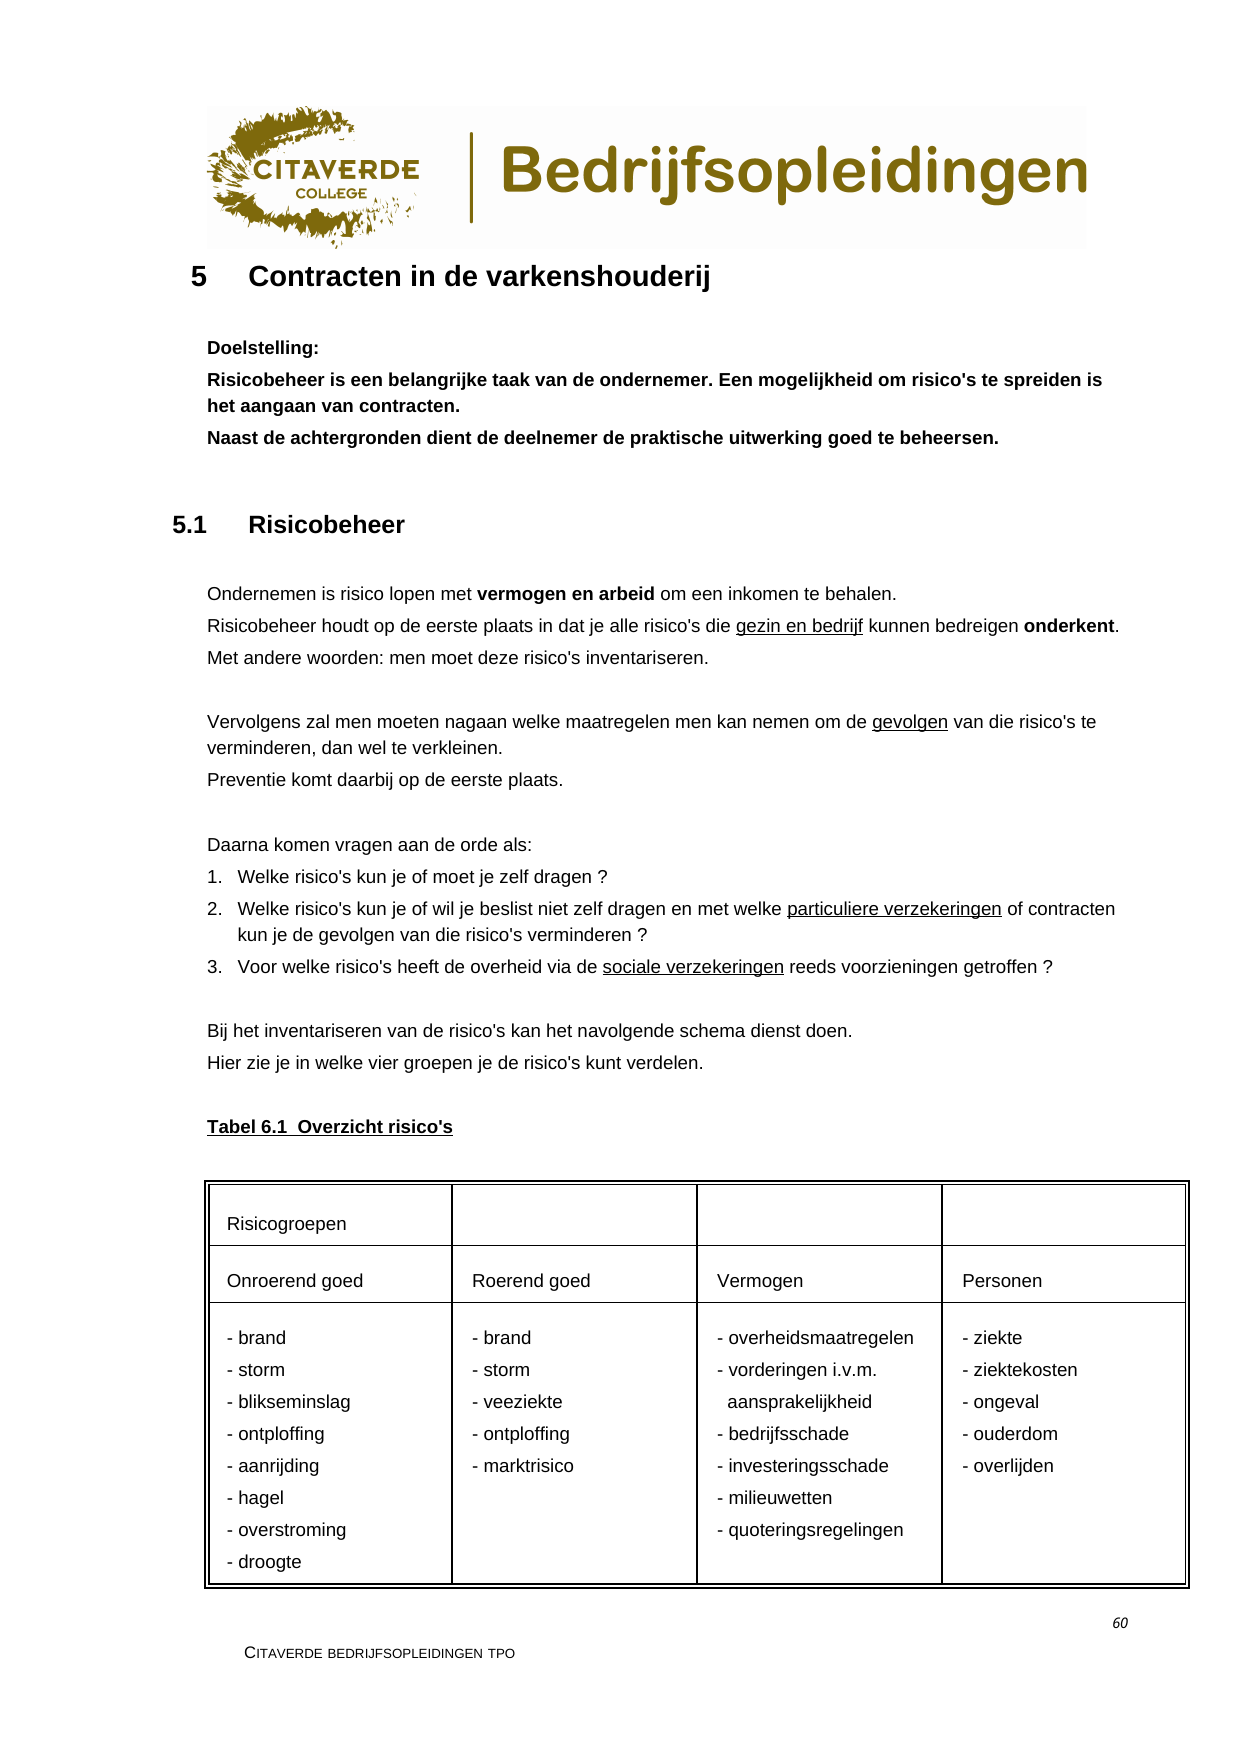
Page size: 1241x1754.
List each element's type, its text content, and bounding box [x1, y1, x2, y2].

subtitle Risicobeheer [207, 509, 1128, 538]
table_cell - brand - storm - veeziekte - ontploffing - marktrisico [453, 1303, 696, 1583]
text 3. Voor welke risico's heeft de overheid via de sociale verzekeringen reeds voorzieningen getroffen ? [207, 955, 1128, 977]
table_cell Personen [943, 1246, 1185, 1302]
picture [206, 106, 1087, 249]
text Hier zie je in welke vier groepen je de risico's kunt verdelen. [207, 1052, 1128, 1073]
table_header [698, 1185, 941, 1244]
text Met andere woorden: men moet deze risico's inventariseren. [207, 647, 1128, 669]
text Doelstelling: [207, 337, 1128, 358]
table_header [453, 1185, 696, 1244]
text Daarna komen vragen aan de orde als: [207, 833, 1128, 855]
text Naast de achtergronden dient de deelnemer de praktische uitwerking goed te beheersen. [207, 427, 1128, 448]
subtitle Contracten in de varkenshouderij [207, 258, 1128, 292]
text Vervolgens zal men moeten nagaan welke maatregelen men kan nemen om de gevolgen van die risico's te verminderen, dan wel te verkleinen. [207, 711, 1128, 759]
table_cell - ziekte - ziektekosten - ongeval - ouderdom - overlijden [943, 1303, 1185, 1583]
text Bij het inventariseren van de risico's kan het navolgende schema dienst doen. [207, 1019, 1128, 1041]
text Ondernemen is risico lopen met vermogen en arbeid om een inkomen te behalen. [207, 583, 1128, 604]
text 2. Welke risico's kun je of wil je beslist niet zelf dragen en met welke particuliere verzekeringen of contracten kun je de gevolgen van die risico's verminderen ? [207, 897, 1128, 945]
table_cell Vermogen [698, 1246, 941, 1302]
table_header Risicogroepen [210, 1185, 451, 1244]
table_cell - overheidsmaatregelen - vorderingen i.v.m. aansprakelijkheid - bedrijfsschade - investeringsschade - milieuwetten - quoteringsregelingen [698, 1303, 941, 1583]
table_cell - brand - storm - blikseminslag - ontploffing - aanrijding - hagel - overstroming - droogte [210, 1303, 451, 1583]
text 1. Welke risico's kun je of moet je zelf dragen ? [207, 865, 1128, 887]
table_cell Onroerend goed [210, 1246, 451, 1302]
table_header [943, 1185, 1185, 1244]
text Preventie komt daarbij op de eerste plaats. [207, 769, 1128, 791]
text Tabel 6.1 Overzicht risico's [207, 1116, 1128, 1137]
table_cell Roerend goed [453, 1246, 696, 1302]
text Risicobeheer houdt op de eerste plaats in dat je alle risico's die gezin en bedrijf kunnen bedreigen onderkent. [207, 615, 1128, 637]
text Risicobeheer is een belangrijke taak van de ondernemer. Een mogelijkheid om risico's te spreiden is het aangaan van contracten. [207, 369, 1128, 416]
